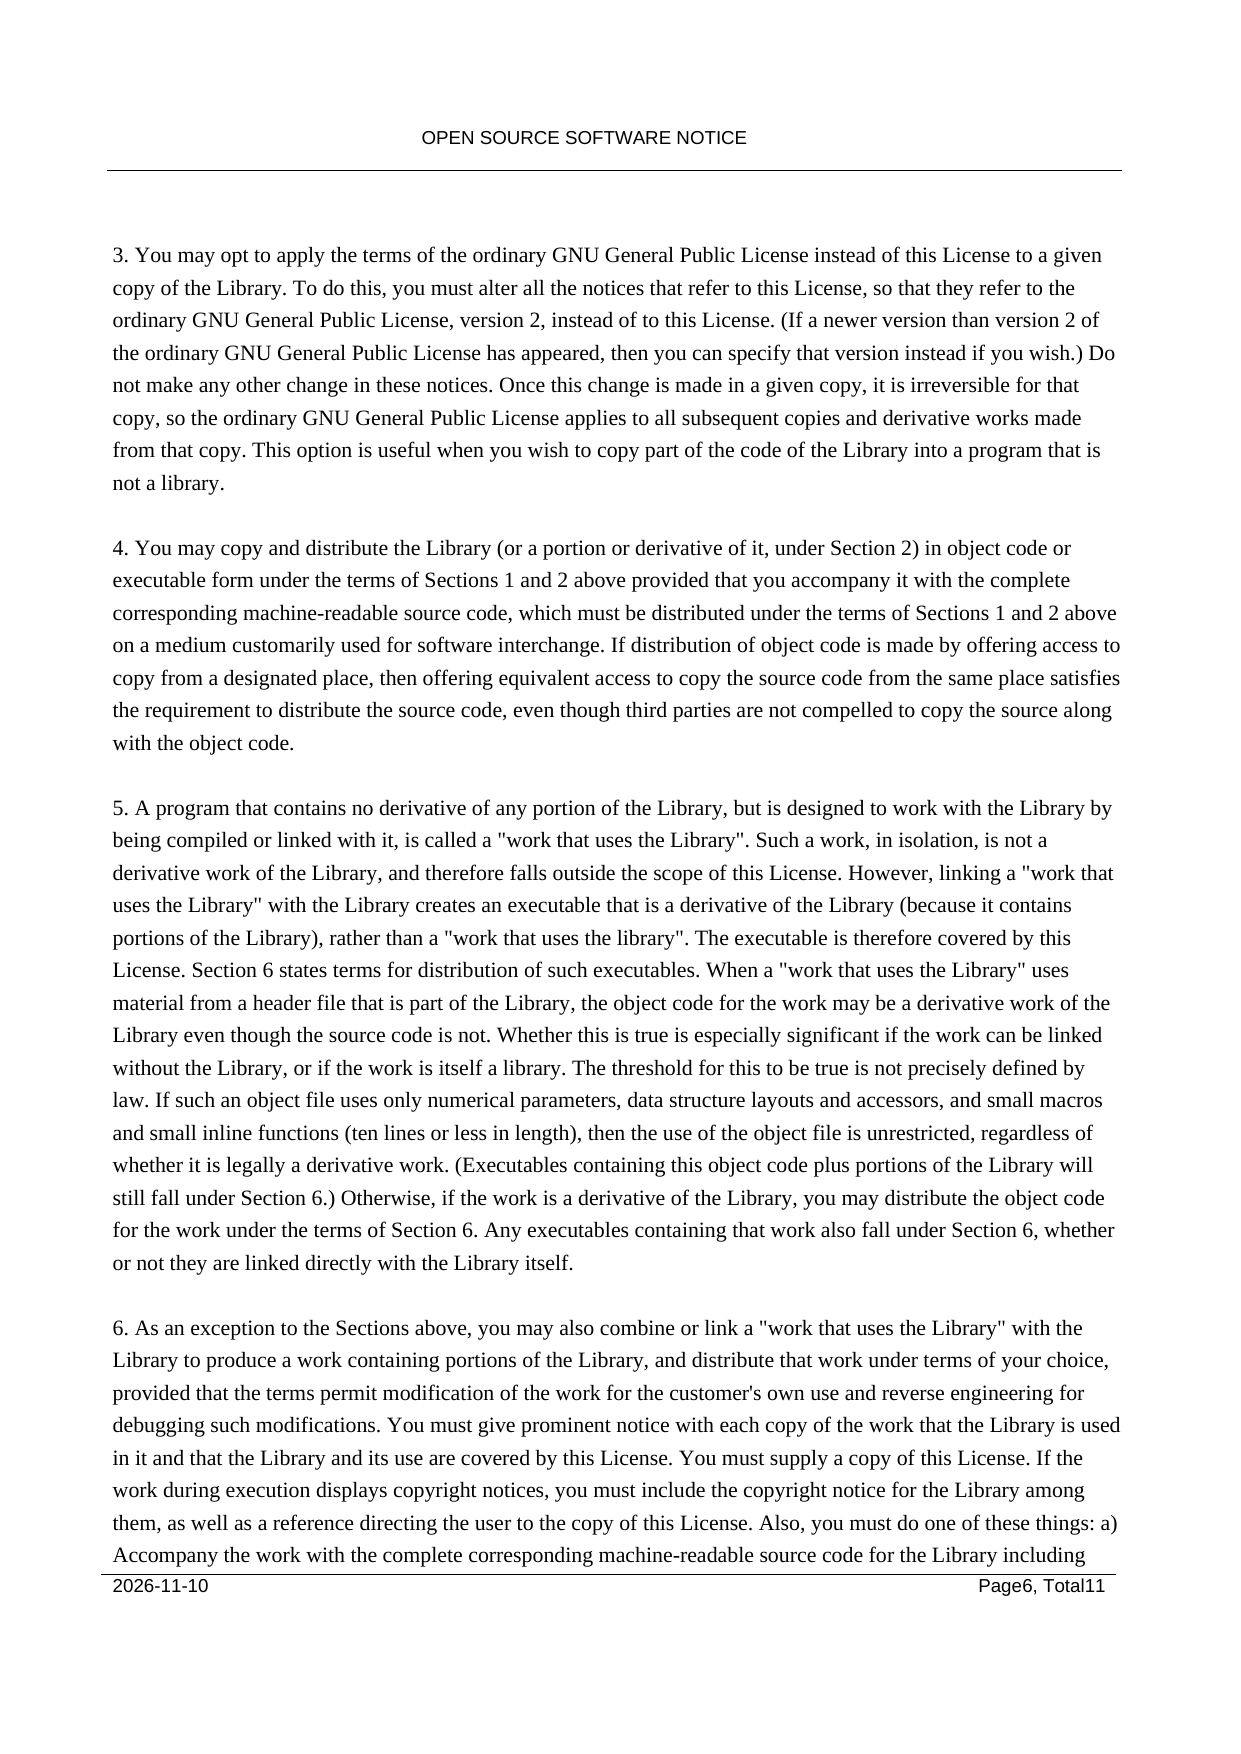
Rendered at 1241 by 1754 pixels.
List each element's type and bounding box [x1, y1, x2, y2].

text [112, 206, 1128, 1571]
